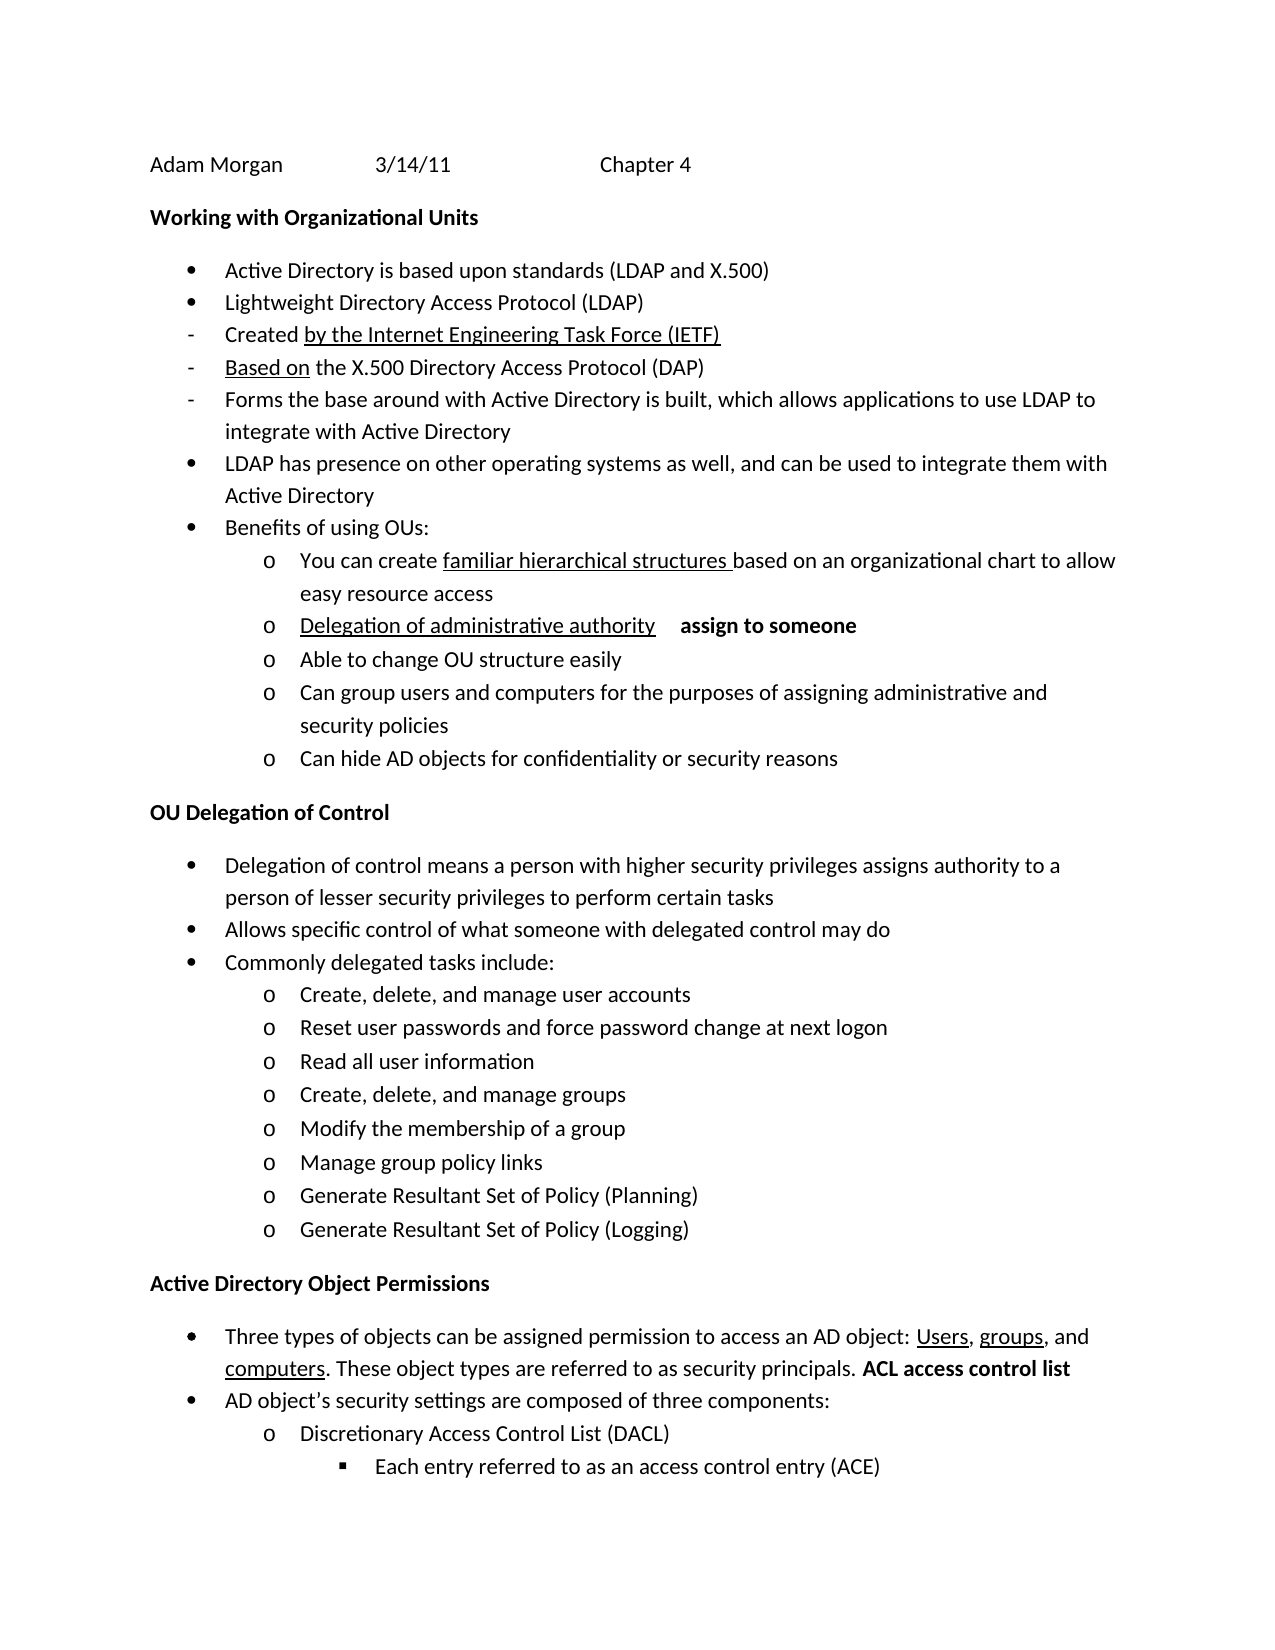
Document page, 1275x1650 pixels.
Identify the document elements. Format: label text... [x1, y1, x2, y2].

list Can group users and computers for the purposes of assigning administrative and security policies [262, 678, 1125, 740]
text Adam Morgan 3/14/11 Chapter 4 [150, 150, 1125, 178]
list Delegation of administrative authority assign to someone [262, 611, 1125, 640]
list Lightweight Directory Access Protocol (LDAP) [187, 288, 1125, 316]
list Three types of objects can be assigned permission to access an AD object: Users, groups, and computers. These object types are referred to as security principals. ACL access control list [187, 1322, 1125, 1382]
list Generate Resultant Set of Policy (Logging) [262, 1215, 1125, 1244]
list You can create familiar hierarchical structures based on an organizational chart to allow easy resource access [262, 546, 1125, 607]
list Benefits of using OUs: [187, 513, 1125, 542]
list Generate Resultant Set of Policy (Planning) [262, 1181, 1125, 1210]
list Can hide AD objects for confidentiality or security reasons [262, 744, 1125, 773]
list Active Directory is based upon standards (LDAP and X.500) [187, 256, 1125, 284]
list Based on the X.500 Directory Access Protocol (DAP) [187, 353, 1125, 381]
list Manage group policy links [262, 1148, 1125, 1177]
list Create, delete, and manage groups [262, 1081, 1125, 1110]
text Working with Organizational Units [150, 203, 1125, 231]
list Allows specific control of what someone with delegated control may do [187, 916, 1125, 944]
list AD object’s security settings are composed of three components: [187, 1387, 1125, 1414]
list Delegation of control means a person with higher security privileges assigns authority to a person of lesser security privileges to perform certain tasks [187, 851, 1125, 911]
list Each entry referred to as an access control entry (ACE) [337, 1452, 1125, 1480]
list Reset user passwords and force password change at next logon [262, 1013, 1125, 1043]
list Read all user information [262, 1047, 1125, 1076]
list Forms the base around with Active Directory is built, which allows applications to use LDAP to integrate with Active Directory [187, 385, 1125, 445]
list Commonly delegated tasks include: [187, 948, 1125, 976]
list Discretionary Access Control List (DACL) [262, 1419, 1125, 1448]
list Create, delete, and manage user accounts [262, 980, 1125, 1009]
text Active Directory Object Permissions [150, 1269, 1125, 1297]
text OU Delegation of Control [150, 798, 1125, 826]
list Created by the Internet Engineering Task Force (IETF) [187, 320, 1125, 348]
list LDAP has presence on other operating systems as well, and can be used to integrate them with Active Directory [187, 449, 1125, 509]
list Modify the membership of a group [262, 1114, 1125, 1143]
list Able to change OU structure easily [262, 645, 1125, 674]
